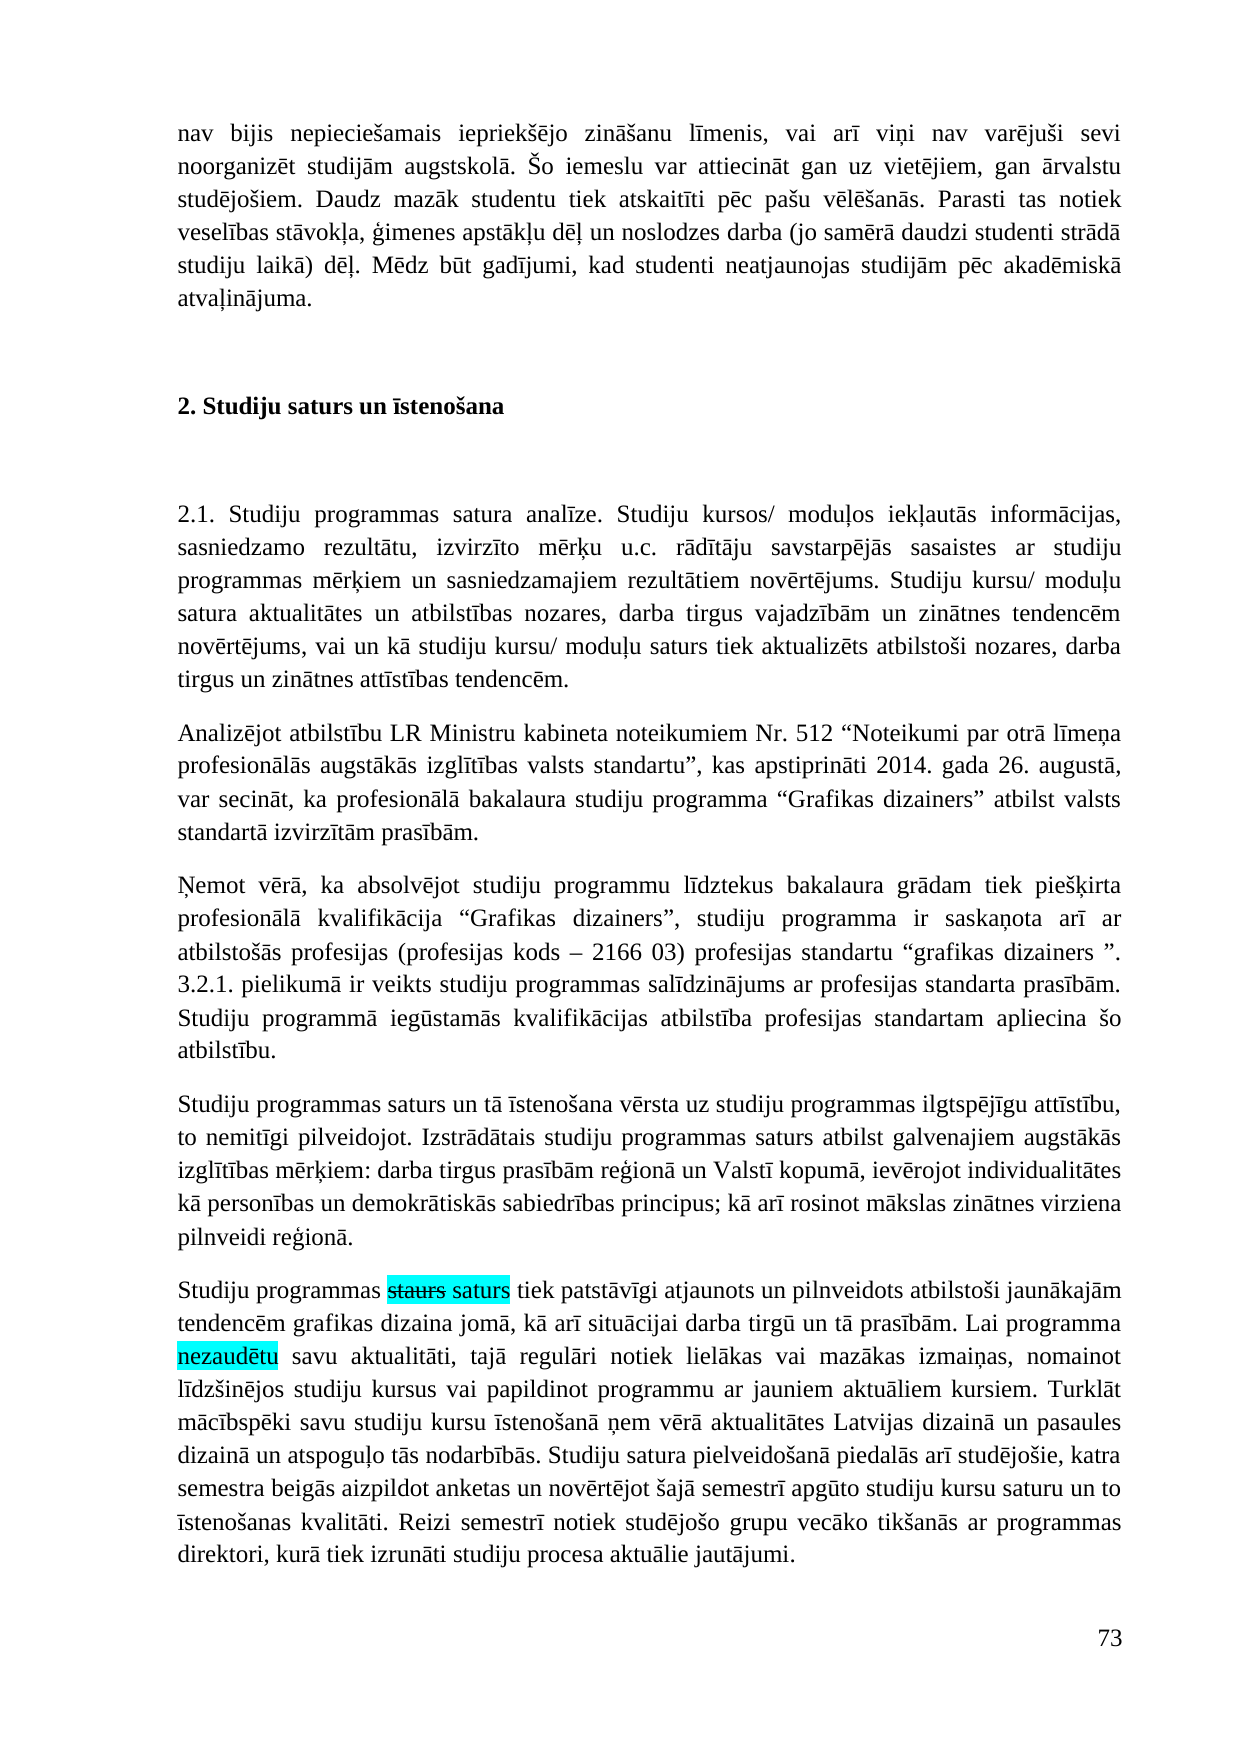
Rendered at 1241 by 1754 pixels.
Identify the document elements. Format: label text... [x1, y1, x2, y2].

text Studiju programmas saturs un tā īstenošana vērsta uz studiju programmas ilgtspējīgu attīstību, to nemitīgi pilveidojot. Izstrādātais studiju programmas saturs atbilst galvenajiem augstākās izglītības mērķiem: darba tirgus prasībām reģionā un Valstī kopumā, ievērojot individualitātes kā personības un demokrātiskās sabiedrības principus; kā arī rosinot mākslas zinātnes virziena pilnveidi reģionā. [177, 1089, 1122, 1250]
text Ņemot vērā, ka absolvējot studiju programmu līdztekus bakalaura grādam tiek piešķirta profesionālā kvalifikācija “Grafikas dizainers”, studiju programma ir saskaņota arī ar atbilstošās profesijas (profesijas kods – 2166 03) profesijas standartu “grafikas dizainers ”. 3.2.1. pielikumā ir veikts studiju programmas salīdzinājums ar profesijas standarta prasībām. Studiju programmā iegūstamās kvalifikācijas atbilstība profesijas standartam apliecina šo atbilstību. [177, 871, 1122, 1064]
text 2. Studiju saturs un īstenošana [177, 391, 1122, 420]
text 2.1. Studiju programmas satura analīze. Studiju kursos/ moduļos iekļautās informācijas, sasniedzamo rezultātu, izvirzīto mērķu u.c. rādītāju savstarpējās sasaistes ar studiju programmas mērķiem un sasniedzamajiem rezultātiem novērtējums. Studiju kursu/ moduļu satura aktualitātes un atbilstības nozares, darba tirgus vajadzībām un zinātnes tendencēm novērtējums, vai un kā studiju kursu/ moduļu saturs tiek aktualizēts atbilstoši nozares, darba tirgus un zinātnes attīstības tendencēm. [177, 499, 1122, 692]
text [177, 118, 1122, 312]
text Analizējot atbilstību LR Ministru kabineta noteikumiem Nr. 512 “Noteikumi par otrā līmeņa profesionālās augstākās izglītības valsts standartu”, kas apstiprināti 2014. gada 26. augustā, var secināt, ka profesionālā bakalaura studiju programma “Grafikas dizainers” atbilst valsts standartā izvirzītām prasībām. [177, 718, 1122, 845]
text Studiju programmas staurs saturs tiek patstāvīgi atjaunots un pilnveidots atbilstoši jaunākajām tendencēm grafikas dizaina jomā, kā arī situācijai darba tirgū un tā prasībām. Lai programma nezaudētu savu aktualitāti, tajā regulāri notiek lielākas vai mazākas izmaiņas, nomainot līdzšinējos studiju kursus vai papildinot programmu ar jauniem aktuāliem kursiem. Turklāt mācībspēki savu studiju kursu īstenošanā ņem vērā aktualitātes Latvijas dizainā un pasaules dizainā un atspoguļo tās nodarbībās. Studiju satura pielveidošanā piedalās arī studējošie, katra semestra beigās aizpildot anketas un novērtējot šajā semestrī apgūto studiju kursu saturu un to īstenošanas kvalitāti. Reizi semestrī notiek studējošo grupu vecāko tikšanās ar programmas direktori, kurā tiek izrunāti studiju procesa aktuālie jautājumi. [177, 1275, 1122, 1568]
